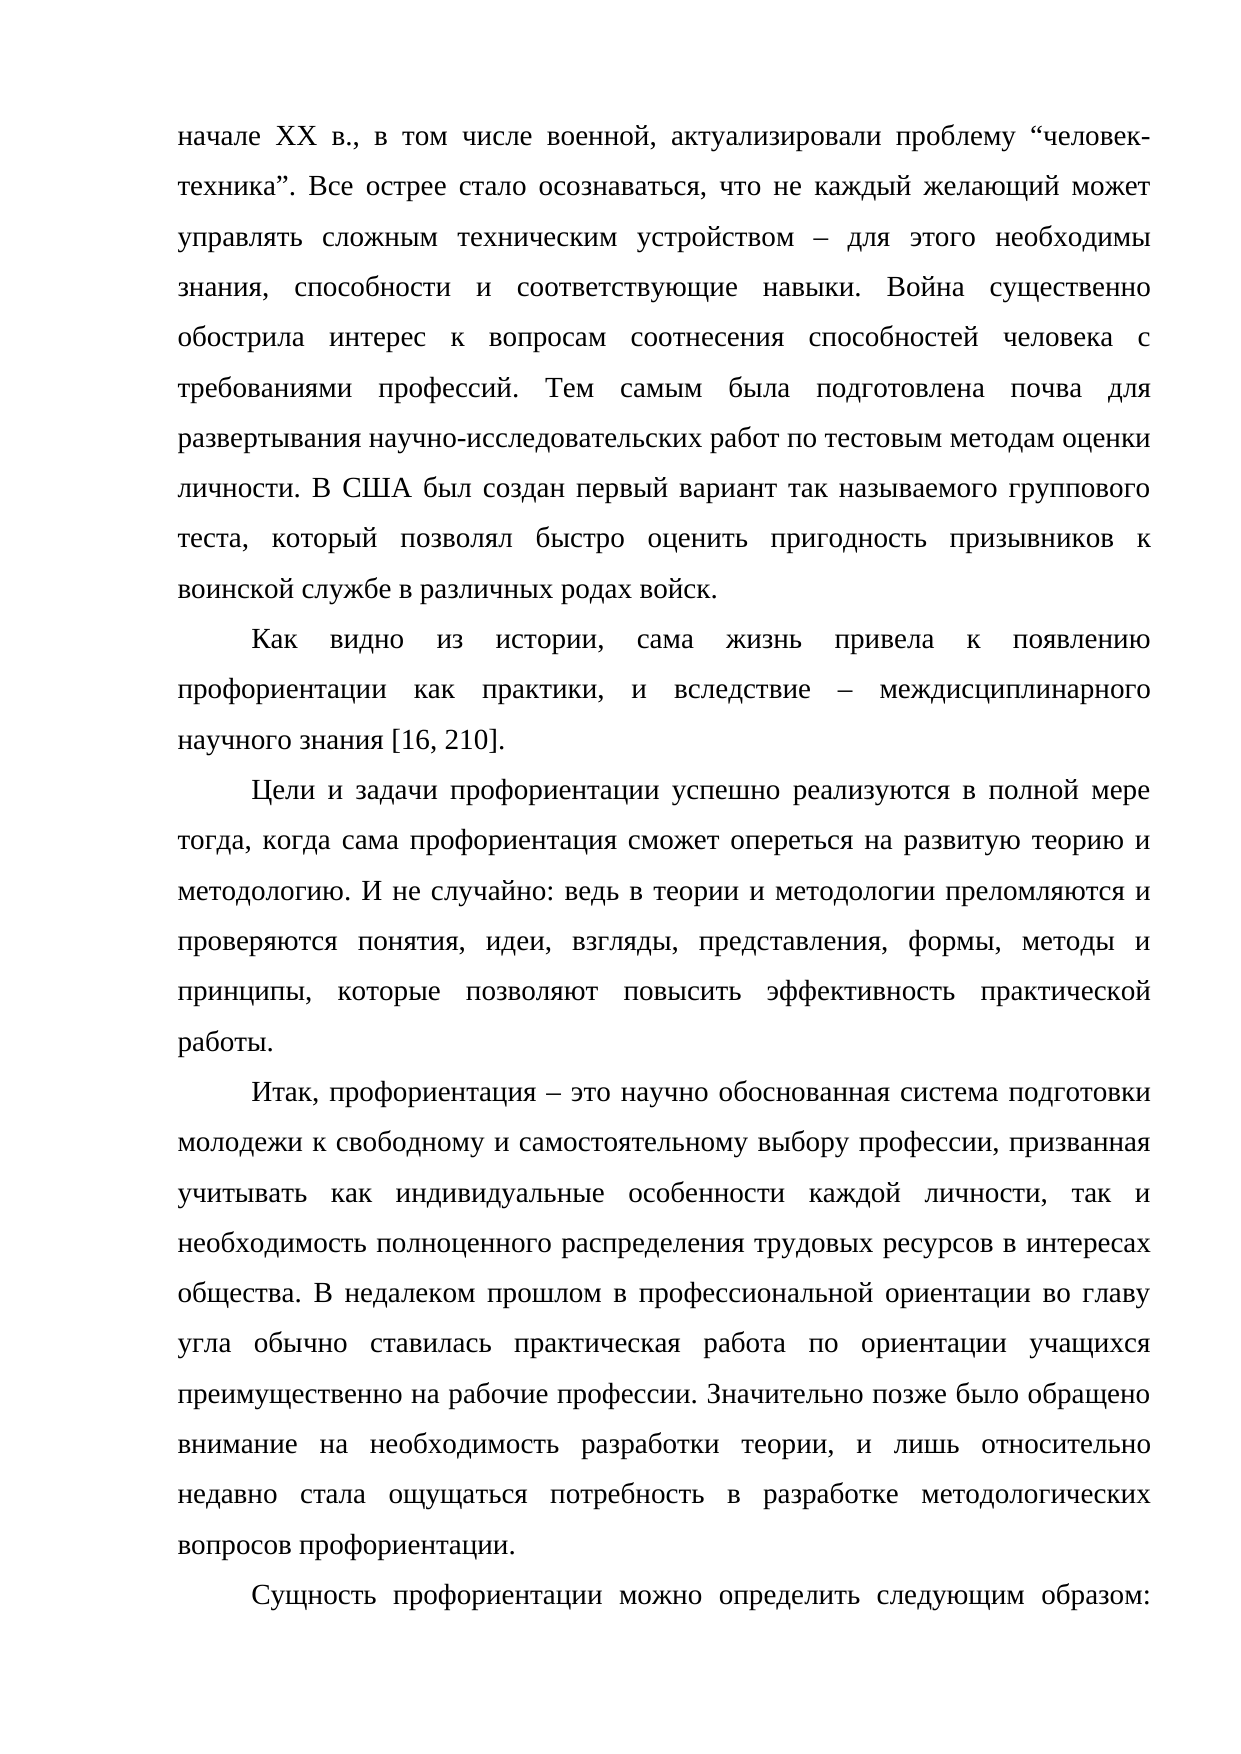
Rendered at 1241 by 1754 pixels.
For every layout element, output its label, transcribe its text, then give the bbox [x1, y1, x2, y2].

text Как видно из истории, сама жизнь привела к появлению профориентации как практики, и вследствие – междисциплинарного научного знания [16, 210]. [177, 621, 1152, 755]
text Итак, профориентация – это научно обоснованная система подготовки молодежи к свободному и самостоятельному выбору профессии, призванная учитывать как индивидуальные особенности каждой личности, так и необходимость полноценного распределения трудовых ресурсов в интересах общества. В недалеком прошлом в профессиональной ориентации во главу угла обычно ставилась практическая работа по ориентации учащихся преимущественно на рабочие профессии. Значительно позже было обращено внимание на необходимость разработки теории, и лишь относительно недавно стала ощущаться потребность в разработке методологических вопросов профориентации. [177, 1074, 1152, 1560]
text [177, 118, 1152, 604]
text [177, 1577, 1152, 1611]
text Цели и задачи профориентации успешно реализуются в полной мере тогда, когда сама профориентация сможет опереться на развитую теорию и методологию. И не случайно: ведь в теории и методологии преломляются и проверяются понятия, идеи, взгляды, представления, формы, методы и принципы, которые позволяют повысить эффективность практической работы. [177, 772, 1152, 1057]
